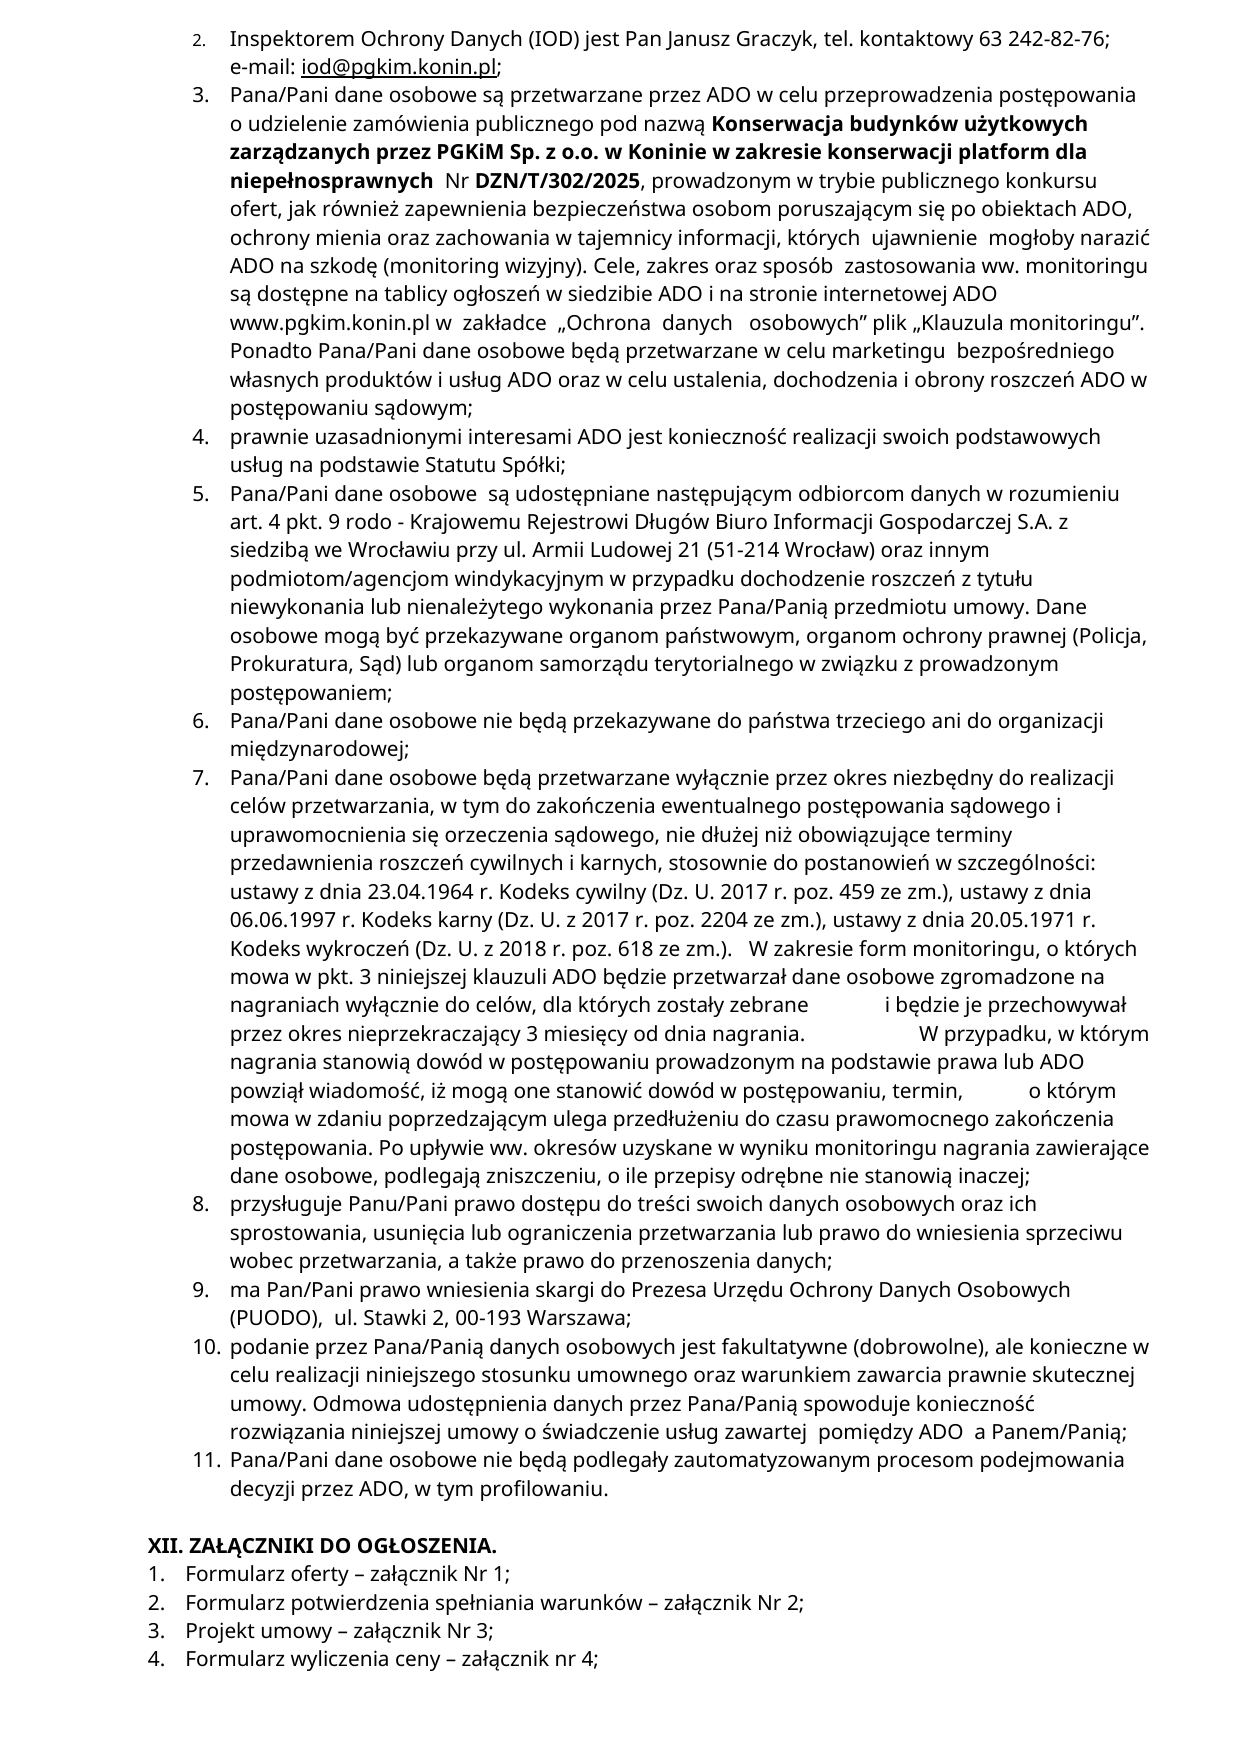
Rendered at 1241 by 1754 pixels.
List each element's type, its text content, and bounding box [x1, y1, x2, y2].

list Pana/Pani dane osobowe będą przetwarzane wyłącznie przez okres niezbędny do realizacji celów przetwarzania, w tym do zakończenia ewentualnego postępowania sądowego i uprawomocnienia się orzeczenia sądowego, nie dłużej niż obowiązujące terminy przedawnienia roszczeń cywilnych i karnych, stosownie do postanowień w szczególności: ustawy z dnia 23.04.1964 r. Kodeks cywilny (Dz. U. 2017 r. poz. 459 ze zm.), ustawy z dnia 06.06.1997 r. Kodeks karny (Dz. U. z 2017 r. poz. 2204 ze zm.), ustawy z dnia 20.05.1971 r. Kodeks wykroczeń (Dz. U. z 2018 r. poz. 618 ze zm.). W zakresie form monitoringu, o których mowa w pkt. 3 niniejszej klauzuli ADO będzie przetwarzał dane osobowe zgromadzone na nagraniach wyłącznie do celów, dla których zostały zebrane i będzie je przechowywał przez okres nieprzekraczający 3 miesięcy od dnia nagrania. W przypadku, w którym nagrania stanowią dowód w postępowaniu prowadzonym na podstawie prawa lub ADO powziął wiadomość, iż mogą one stanowić dowód w postępowaniu, termin, o którym mowa w zdaniu poprzedzającym ulega przedłużeniu do czasu prawomocnego zakończenia [192, 763, 1152, 1133]
text postępowania. Po upływie ww. okresów uzyskane w wyniku monitoringu nagrania zawierające dane osobowe, podlegają zniszczeniu, o ile przepisy odrębne nie stanowią inaczej; [229, 1133, 1152, 1189]
list Pana/Pani dane osobowe nie będą podlegały zautomatyzowanym procesom podejmowania decyzji przez ADO, w tym profilowaniu. [192, 1446, 1152, 1502]
list Formularz potwierdzenia spełniania warunków – załącznik Nr 2; [148, 1588, 1152, 1616]
list Pana/Pani dane osobowe nie będą przekazywane do państwa trzeciego ani do organizacji międzynarodowej; [192, 706, 1152, 763]
list Pana/Pani dane osobowe są przetwarzane przez ADO w celu przeprowadzenia postępowania o udzielenie zamówienia publicznego pod nazwą Konserwacja budynków użytkowych zarządzanych przez PGKiM Sp. z o.o. w Koninie w zakresie konserwacji platform dla niepełnosprawnych Nr DZN/T/302/2025, prowadzonym w trybie publicznego konkursu ofert, jak również zapewnienia bezpieczeństwa osobom poruszającym się po obiektach ADO, ochrony mienia oraz zachowania w tajemnicy informacji, których ujawnienie mogłoby narazić ADO na szkodę (monitoring wizyjny). Cele, zakres oraz sposób zastosowania ww. monitoringu są dostępne na tablicy ogłoszeń w siedzibie ADO i na stronie internetowej ADO www.pgkim.konin.pl w zakładce „Ochrona danych osobowych” plik „Klauzula monitoringu”. Ponadto Pana/Pani dane osobowe będą przetwarzane w celu marketingu bezpośredniego własnych produktów i usług ADO oraz w celu ustalenia, dochodzenia i obrony roszczeń ADO w postępowaniu sądowym; [192, 81, 1152, 422]
list ma Pan/Pani prawo wniesienia skargi do Prezesa Urzędu Ochrony Danych Osobowych (PUODO), ul. Stawki 2, 00-193 Warszawa; [192, 1275, 1152, 1332]
list Formularz wyliczenia ceny – załącznik nr 4; [148, 1644, 1152, 1673]
list prawnie uzasadnionymi interesami ADO jest konieczność realizacji swoich podstawowych usług na podstawie Statutu Spółki; [192, 422, 1152, 479]
list przysługuje Panu/Pani prawo dostępu do treści swoich danych osobowych oraz ich sprostowania, usunięcia lub ograniczenia przetwarzania lub prawo do wniesienia sprzeciwu wobec przetwarzania, a także prawo do przenoszenia danych; [192, 1189, 1152, 1275]
list Projekt umowy – załącznik Nr 3; [148, 1616, 1152, 1644]
list Formularz oferty – załącznik Nr 1; [148, 1559, 1152, 1588]
list podanie przez Pana/Panią danych osobowych jest fakultatywne (dobrowolne), ale konieczne w celu realizacji niniejszego stosunku umownego oraz warunkiem zawarcia prawnie skutecznej umowy. Odmowa udostępnienia danych przez Pana/Panią spowoduje konieczność rozwiązania niniejszej umowy o świadczenie usług zawartej pomiędzy ADO a Panem/Panią; [192, 1332, 1152, 1446]
text XII. ZAŁĄCZNIKI DO OGŁOSZENIA. [148, 1531, 1152, 1559]
list Inspektorem Ochrony Danych (IOD) jest Pan Janusz Graczyk, tel. kontaktowy 63 242-82-76; e-mail: iod@pgkim.konin.pl; [192, 24, 1152, 81]
list Pana/Pani dane osobowe są udostępniane następującym odbiorcom danych w rozumieniu art. 4 pkt. 9 rodo - Krajowemu Rejestrowi Długów Biuro Informacji Gospodarczej S.A. z siedzibą we Wrocławiu przy ul. Armii Ludowej 21 (51-214 Wrocław) oraz innym podmiotom/agencjom windykacyjnym w przypadku dochodzenie roszczeń z tytułu niewykonania lub nienależytego wykonania przez Pana/Panią przedmiotu umowy. Dane osobowe mogą być przekazywane organom państwowym, organom ochrony prawnej (Policja, Prokuratura, Sąd) lub organom samorządu terytorialnego w związku z prowadzonym postępowaniem; [192, 479, 1152, 706]
